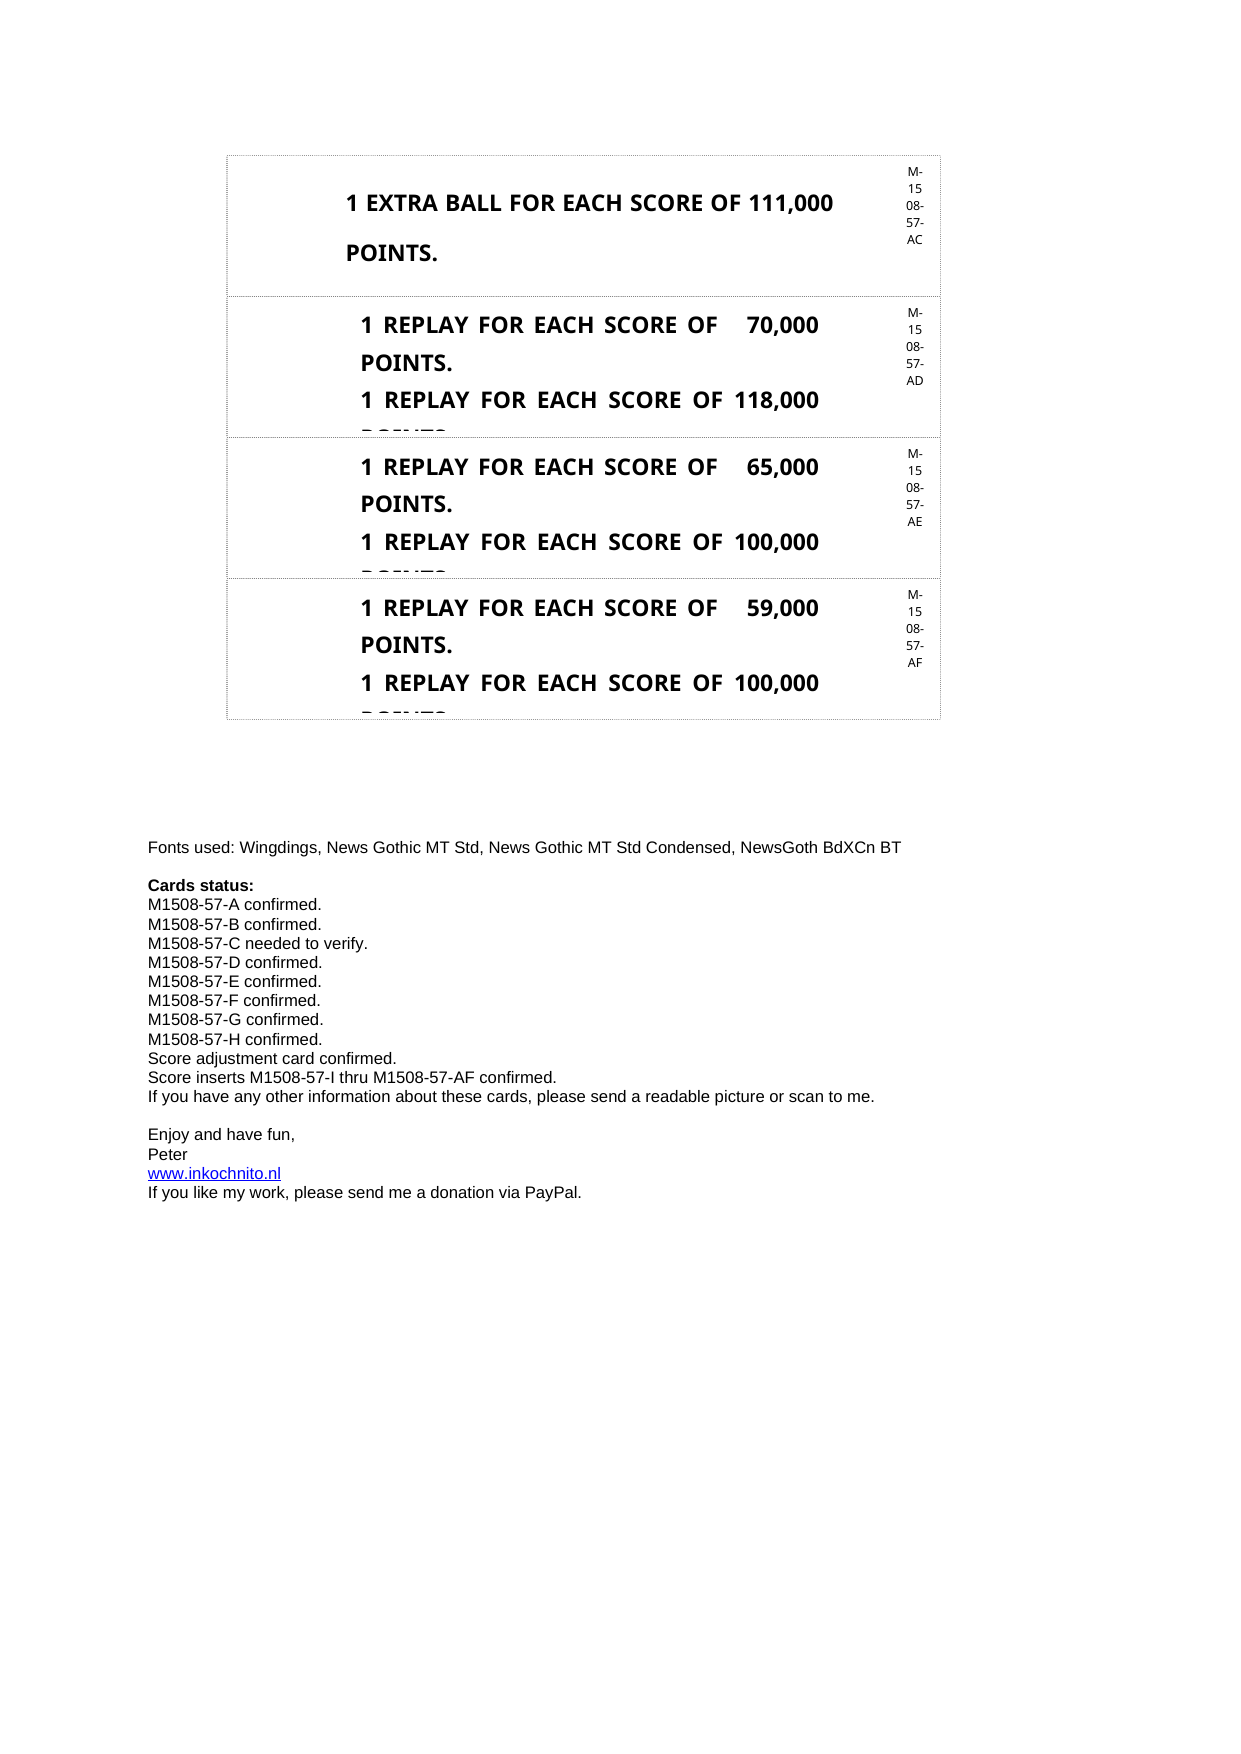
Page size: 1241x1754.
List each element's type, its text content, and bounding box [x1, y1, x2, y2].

text M1508-57-F confirmed. [148, 991, 1093, 1010]
text Score adjustment card confirmed. [148, 1048, 1093, 1068]
text M1508-57-B confirmed. [148, 914, 1093, 933]
text M1508-57-C needed to verify. [148, 933, 1093, 953]
text Cards status: [148, 876, 1093, 895]
text www.inkochnito.nl [148, 1163, 1093, 1183]
text If you have any other information about these cards, please send a readable picture or scan to me. [148, 1087, 1093, 1106]
text M1508-57-H confirmed. [148, 1029, 1093, 1048]
text Score inserts M1508-57-I thru M1508-57-AF confirmed. [148, 1068, 1093, 1087]
text M1508-57-D confirmed. [148, 953, 1093, 972]
text M1508-57-E confirmed. [148, 972, 1093, 991]
text Peter [148, 1144, 1093, 1163]
text M1508-57-A confirmed. [148, 895, 1093, 914]
text If you like my work, please send me a donation via PayPal. [148, 1183, 1093, 1202]
text M1508-57-G confirmed. [148, 1010, 1093, 1029]
text Fonts used: Wingdings, News Gothic MT Std, News Gothic MT Std Condensed, NewsGoth BdXCn BT [148, 838, 1093, 857]
text Enjoy and have fun, [148, 1125, 1093, 1144]
